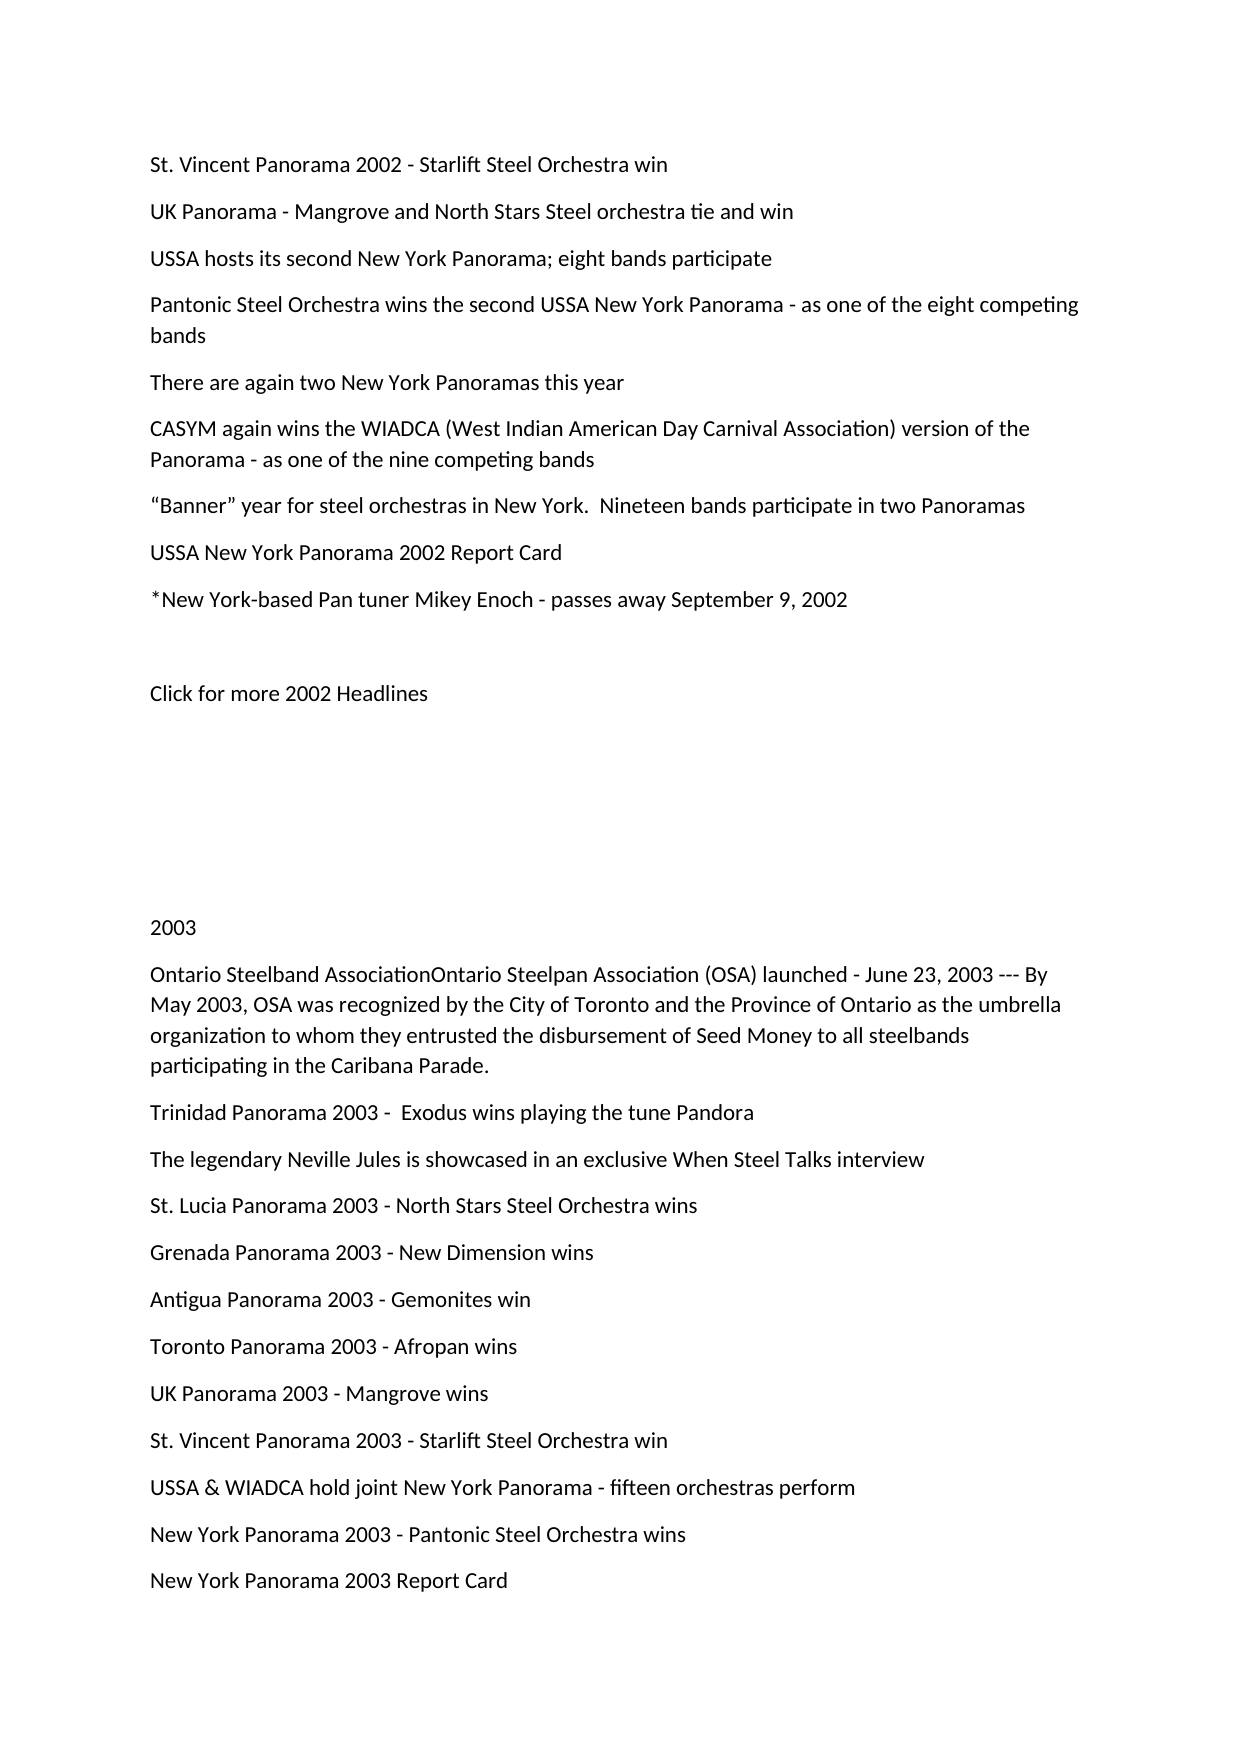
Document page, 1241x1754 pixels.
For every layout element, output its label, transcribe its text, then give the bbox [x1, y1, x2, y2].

text St. Vincent Panorama 2002 - Starlift Steel Orchestra win [150, 150, 1090, 178]
text “Banner” year for steel orchestras in New York. Nineteen bands participate in two Panoramas [150, 492, 1090, 520]
text Toronto Panorama 2003 - Afropan wins [150, 1332, 1090, 1360]
text Ontario Steelband AssociationOntario Steelpan Association (OSA) launched - June 23, 2003 --- By May 2003, OSA was recognized by the City of Toronto and the Province of Ontario as the umbrella organization to whom they entrusted the disbursement of Seed Money to all steelbands participating in the Caribana Parade. [150, 960, 1090, 1079]
text St. Lucia Panorama 2003 - North Stars Steel Orchestra wins [150, 1192, 1090, 1220]
text USSA New York Panorama 2002 Report Card [150, 538, 1090, 567]
text Pantonic Steel Orchestra wins the second USSA New York Panorama - as one of the eight competing bands [150, 291, 1090, 349]
text Trinidad Panorama 2003 - Exodus wins playing the tune Pandora [150, 1098, 1090, 1126]
text There are again two New York Panoramas this year [150, 368, 1090, 396]
text New York Panorama 2003 Report Card [150, 1567, 1090, 1595]
text UK Panorama 2003 - Mangrove wins [150, 1379, 1090, 1407]
text 2003 [150, 913, 1090, 942]
text USSA & WIADCA hold joint New York Panorama - fifteen orchestras perform [150, 1473, 1090, 1501]
text Grenada Panorama 2003 - New Dimension wins [150, 1238, 1090, 1267]
text USSA hosts its second New York Panorama; eight bands participate [150, 244, 1090, 272]
text The legendary Neville Jules is showcased in an exclusive When Steel Talks interview [150, 1145, 1090, 1173]
text New York Panorama 2003 - Pantonic Steel Orchestra wins [150, 1520, 1090, 1548]
text Antigua Panorama 2003 - Gemonites win [150, 1285, 1090, 1313]
text CASYM again wins the WIADCA (West Indian American Day Carnival Association) version of the Panorama - as one of the nine competing bands [150, 414, 1090, 473]
text St. Vincent Panorama 2003 - Starlift Steel Orchestra win [150, 1426, 1090, 1454]
text Click for more 2002 Headlines [150, 679, 1090, 707]
text UK Panorama - Mangrove and North Stars Steel orchestra tie and win [150, 197, 1090, 225]
text *New York-based Pan tuner Mikey Enoch - passes away September 9, 2002 [150, 585, 1090, 613]
